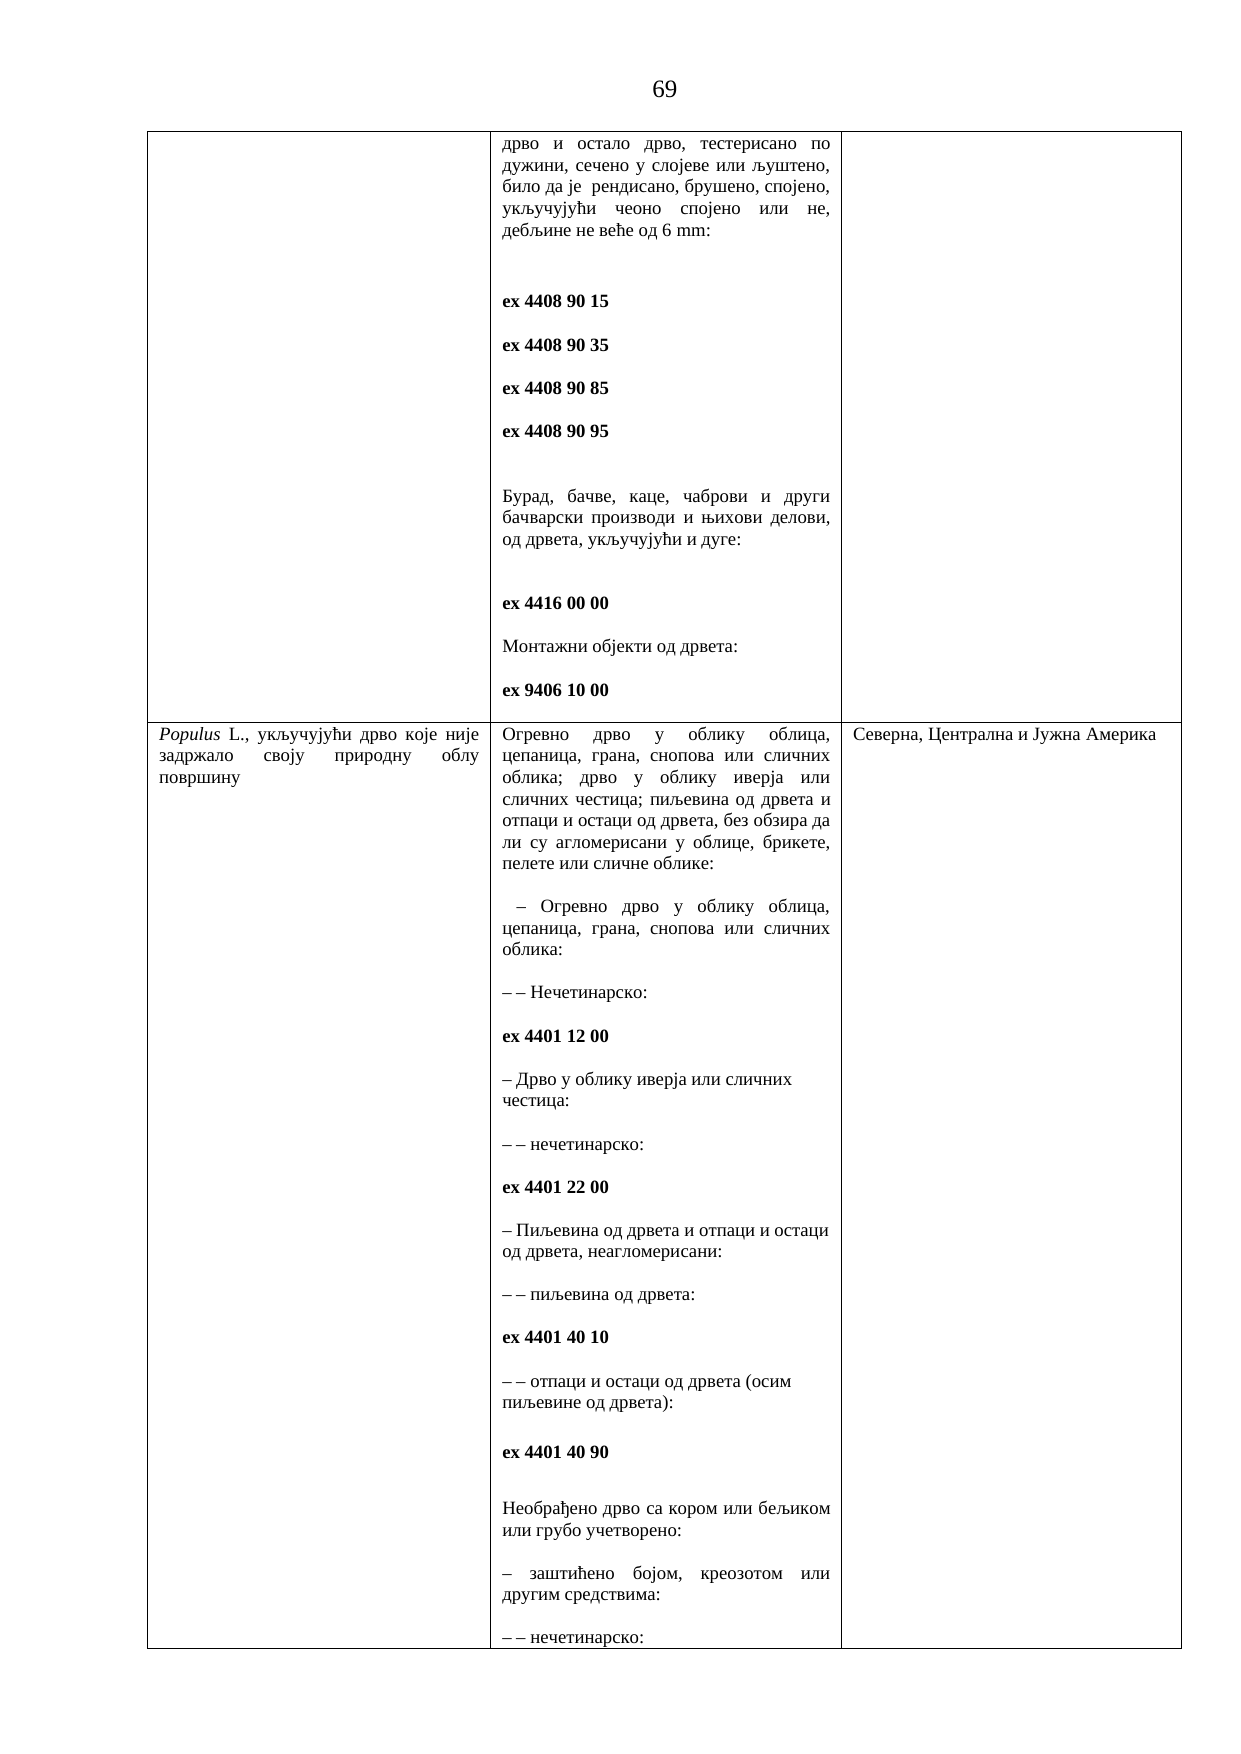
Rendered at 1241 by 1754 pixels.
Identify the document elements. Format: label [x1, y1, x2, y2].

table_cell [842, 723, 1181, 1648]
table_cell [842, 132, 1181, 722]
table_cell [491, 723, 841, 1648]
table_cell [491, 132, 841, 722]
table_cell [148, 723, 490, 1648]
table_cell [148, 132, 490, 722]
